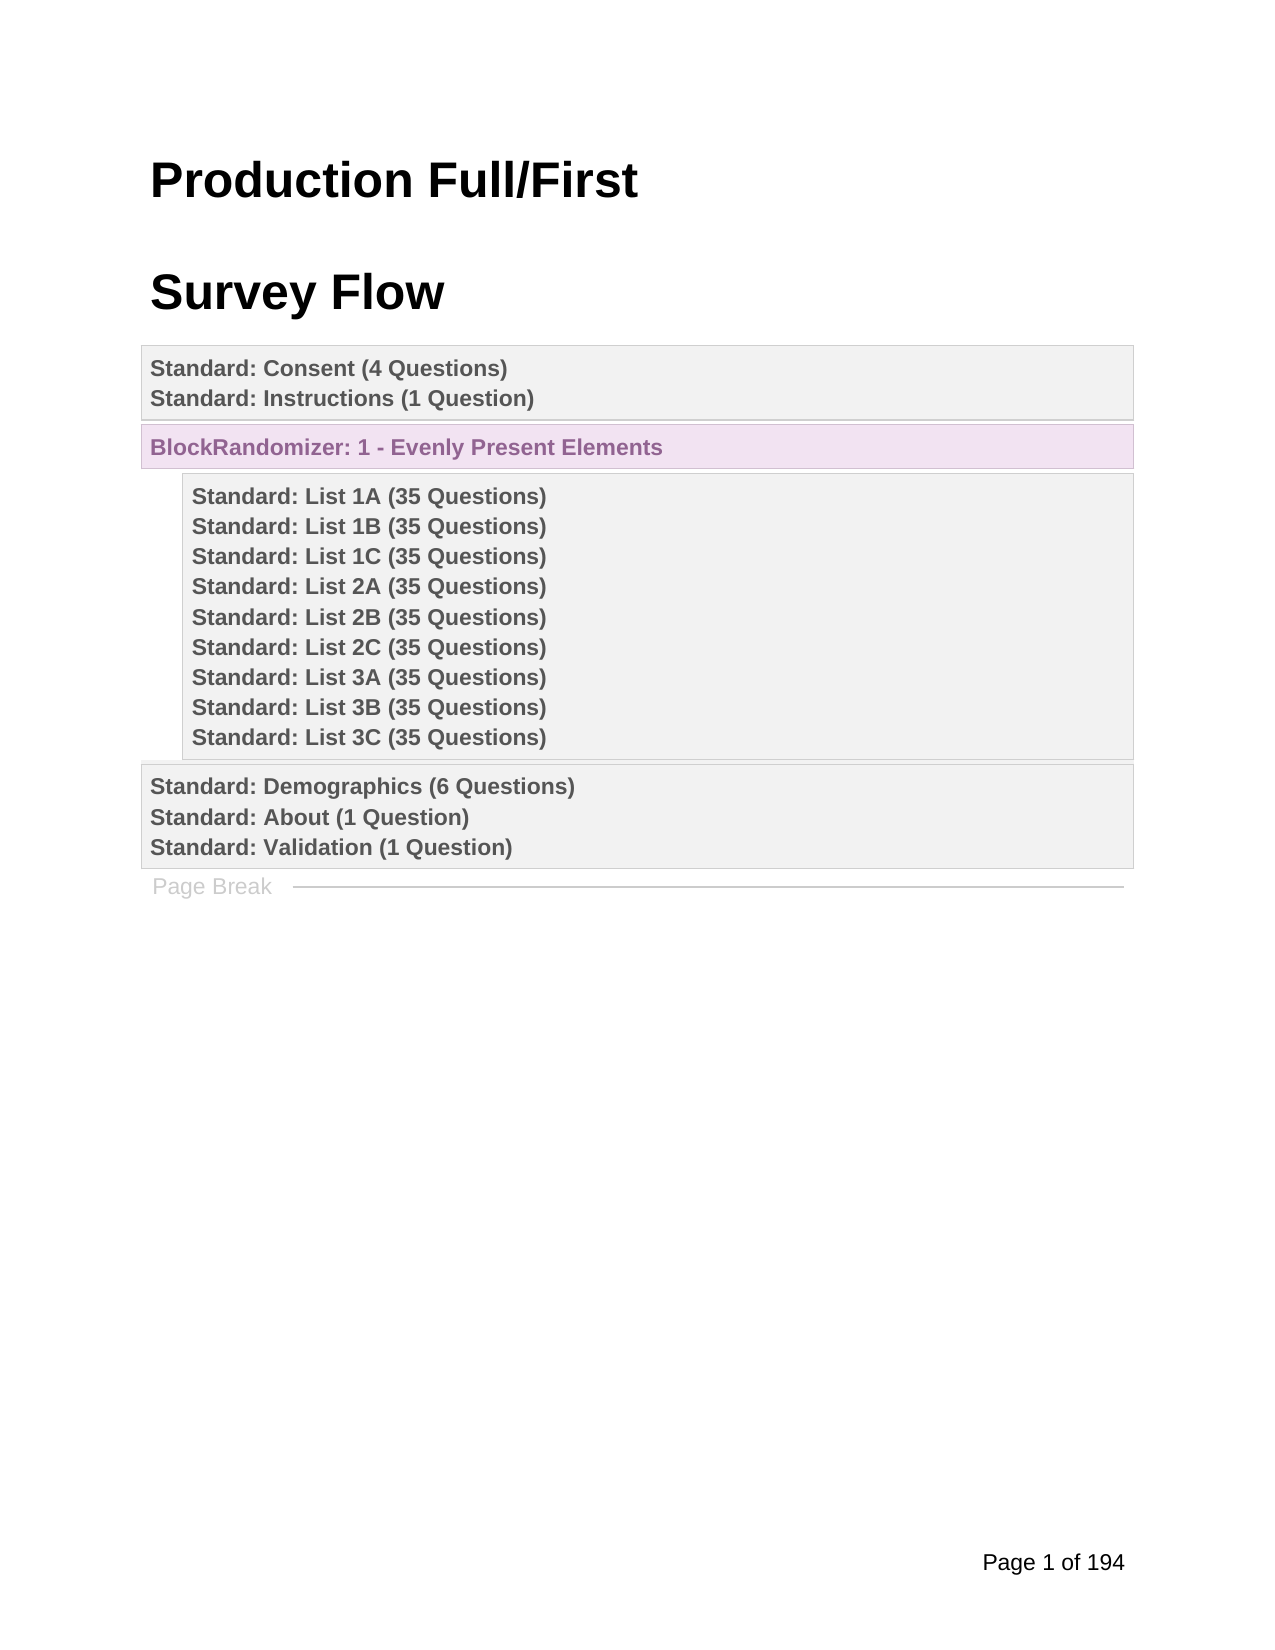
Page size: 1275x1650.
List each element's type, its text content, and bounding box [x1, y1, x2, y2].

text Standard: List 2A (35 Questions) [183, 564, 1133, 594]
text Standard: About (1 Question) [142, 794, 1133, 824]
text Standard: Validation (1 Question) [142, 824, 1133, 868]
text Standard: Instructions (1 Question) [142, 375, 1133, 419]
text Standard: List 1B (35 Questions) [183, 503, 1133, 534]
text Standard: List 1C (35 Questions) [183, 534, 1133, 564]
table_header [291, 873, 1125, 913]
text Standard: List 3B (35 Questions) [183, 685, 1133, 715]
text Standard: List 1A (35 Questions) [183, 474, 1133, 503]
text Standard: Consent (4 Questions) [142, 346, 1133, 375]
text Standard: List 3C (35 Questions) [183, 715, 1133, 759]
text Standard: List 3A (35 Questions) [183, 654, 1133, 685]
text BlockRandomizer: 1 - Evenly Present Elements [142, 425, 1133, 468]
text Production Full/First [150, 150, 1125, 207]
table_header Page Break [151, 873, 291, 913]
text Standard: List 2C (35 Questions) [183, 624, 1133, 654]
text Survey Flow [150, 263, 1125, 320]
text Standard: List 2B (35 Questions) [183, 594, 1133, 624]
text Standard: Demographics (6 Questions) [142, 765, 1133, 794]
